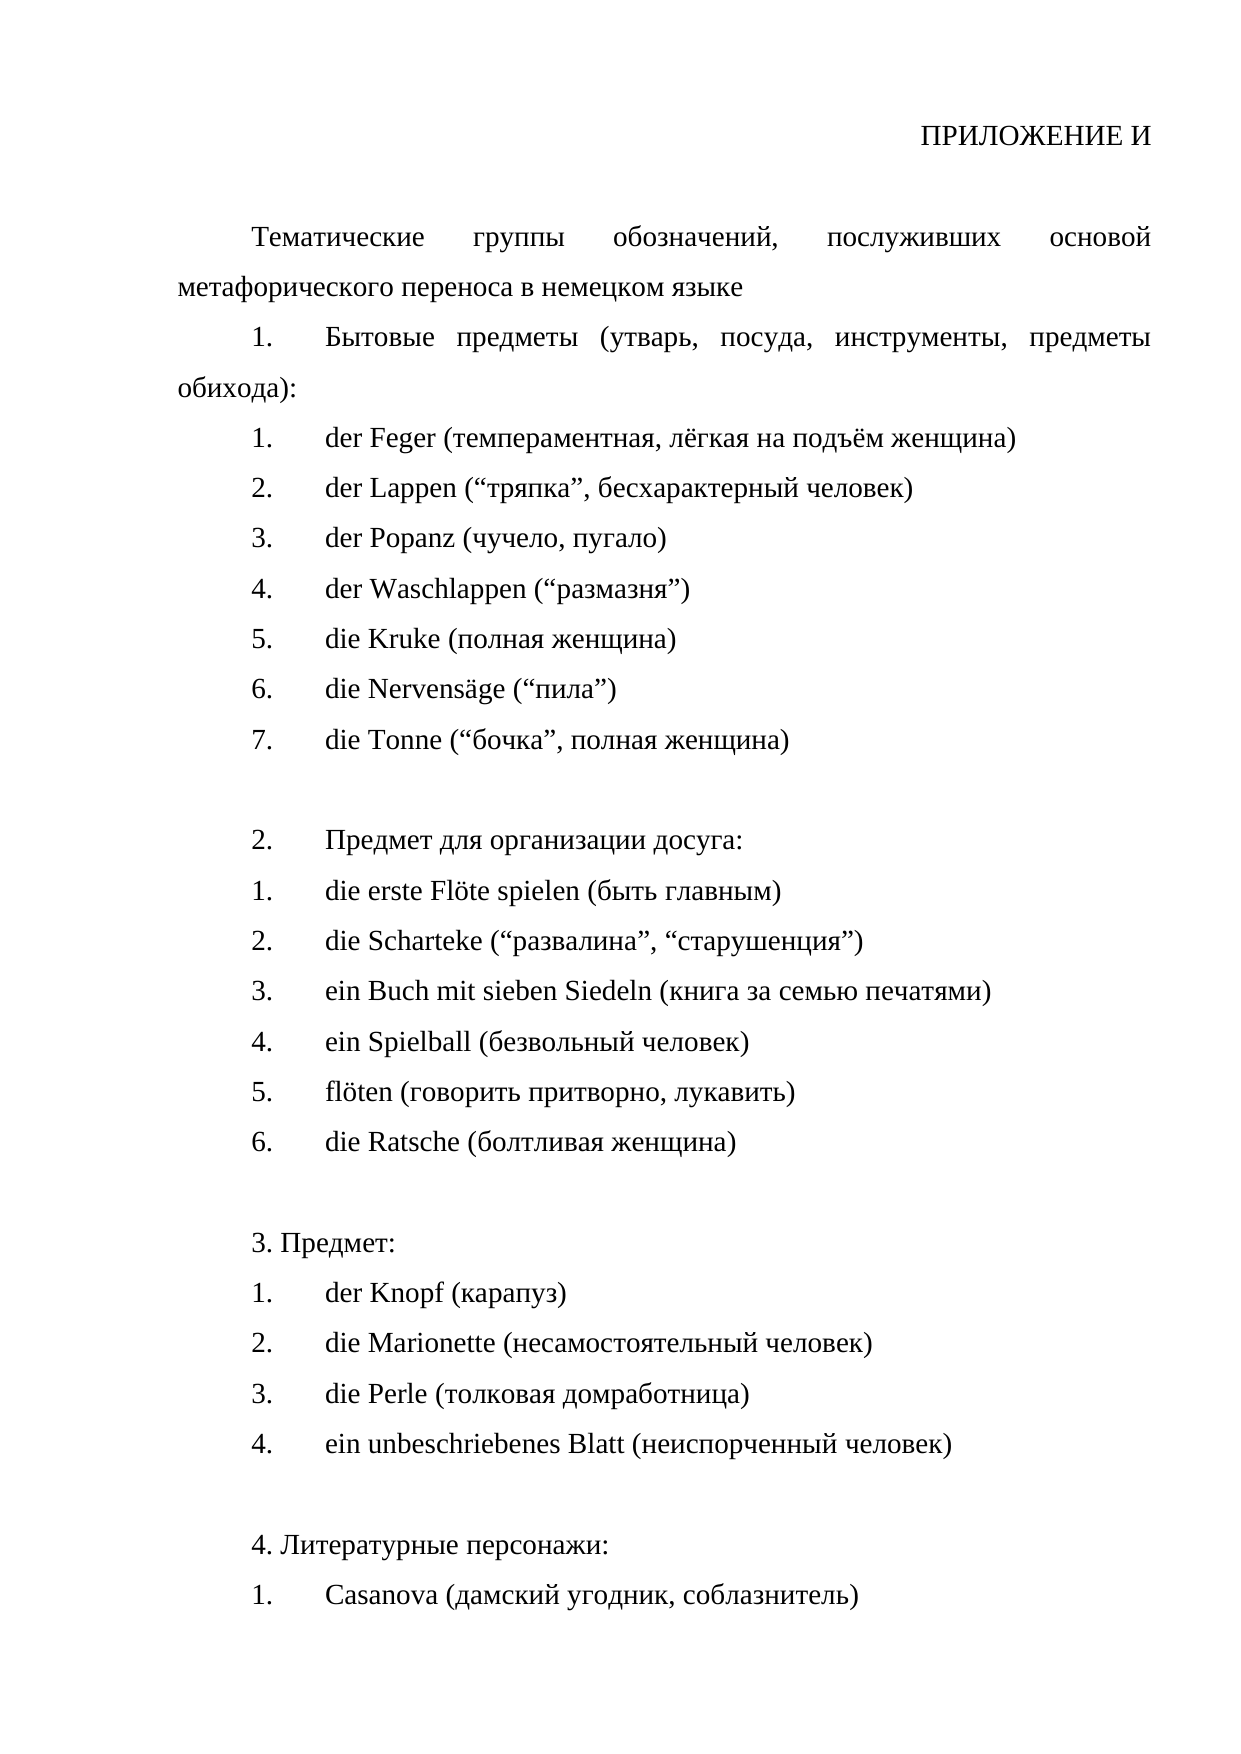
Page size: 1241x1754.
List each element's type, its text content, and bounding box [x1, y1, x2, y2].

list die Perle (толковая домработница) [177, 1376, 1152, 1409]
list ein Spielball (безвольный человек) [177, 1024, 1152, 1057]
text ПРИЛОЖЕНИЕ И [177, 118, 1152, 152]
list Предмет для организации досуга: [177, 822, 1152, 856]
list die Scharteke (“развалина”, “старушенция”) [177, 923, 1152, 957]
list der Popanz (чучело, пугало) [177, 521, 1152, 554]
list flöten (говорить притворно, лукавить) [177, 1074, 1152, 1108]
list der Lappen (“тряпка”, бесхарактерный человек) [177, 470, 1152, 504]
text 4. Литературные персонажи: [177, 1527, 1152, 1560]
list der Knopf (карапуз) [177, 1275, 1152, 1309]
list der Waschlappen (“размазня”) [177, 571, 1152, 604]
list 3. Предмет: [177, 1225, 1152, 1258]
text Тематические группы обозначений, послуживших основой метафорического переноса в немецком языке [177, 219, 1152, 303]
list die erste Flöte spielen (быть главным) [177, 873, 1152, 906]
list die Tonne (“бочка”, полная женщина) [177, 722, 1152, 755]
list die Ratsche (болтливая женщина) [177, 1124, 1152, 1158]
list die Marionette (несамостоятельный человек) [177, 1326, 1152, 1359]
list die Nervensäge (“пила”) [177, 672, 1152, 705]
list der Feger (темпераментная, лёгкая на подъём женщина) [177, 420, 1152, 453]
list die Kruke (полная женщина) [177, 621, 1152, 655]
list Casanova (дамский угодник, соблазнитель) [177, 1577, 1152, 1611]
list Бытовые предметы (утварь, посуда, инструменты, предметы обихода): [177, 319, 1152, 403]
list ein unbeschriebenes Blatt (неиспорченный человек) [177, 1426, 1152, 1460]
list ein Buch mit sieben Siedeln (книга за семью печатями) [177, 973, 1152, 1007]
